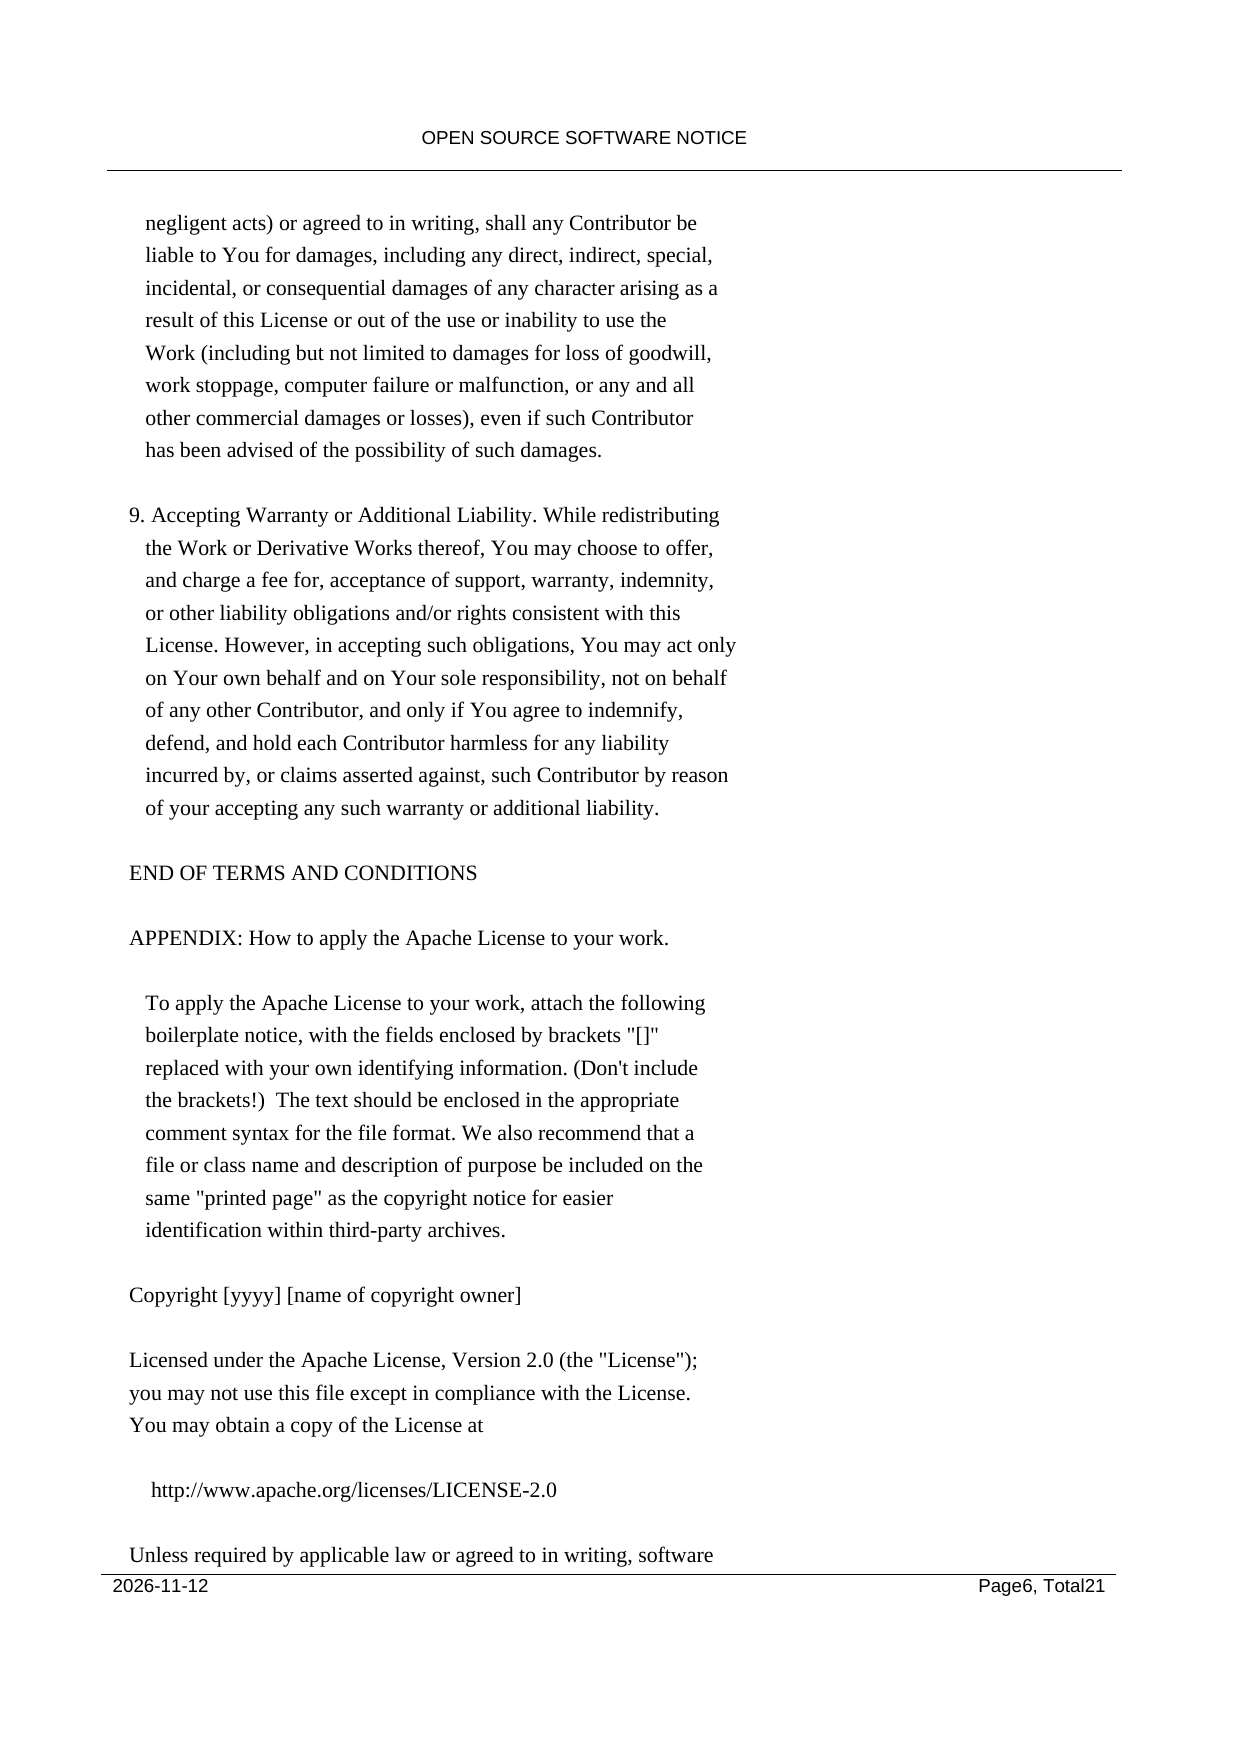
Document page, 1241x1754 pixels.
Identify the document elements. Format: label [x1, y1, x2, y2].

text [112, 206, 1128, 1571]
